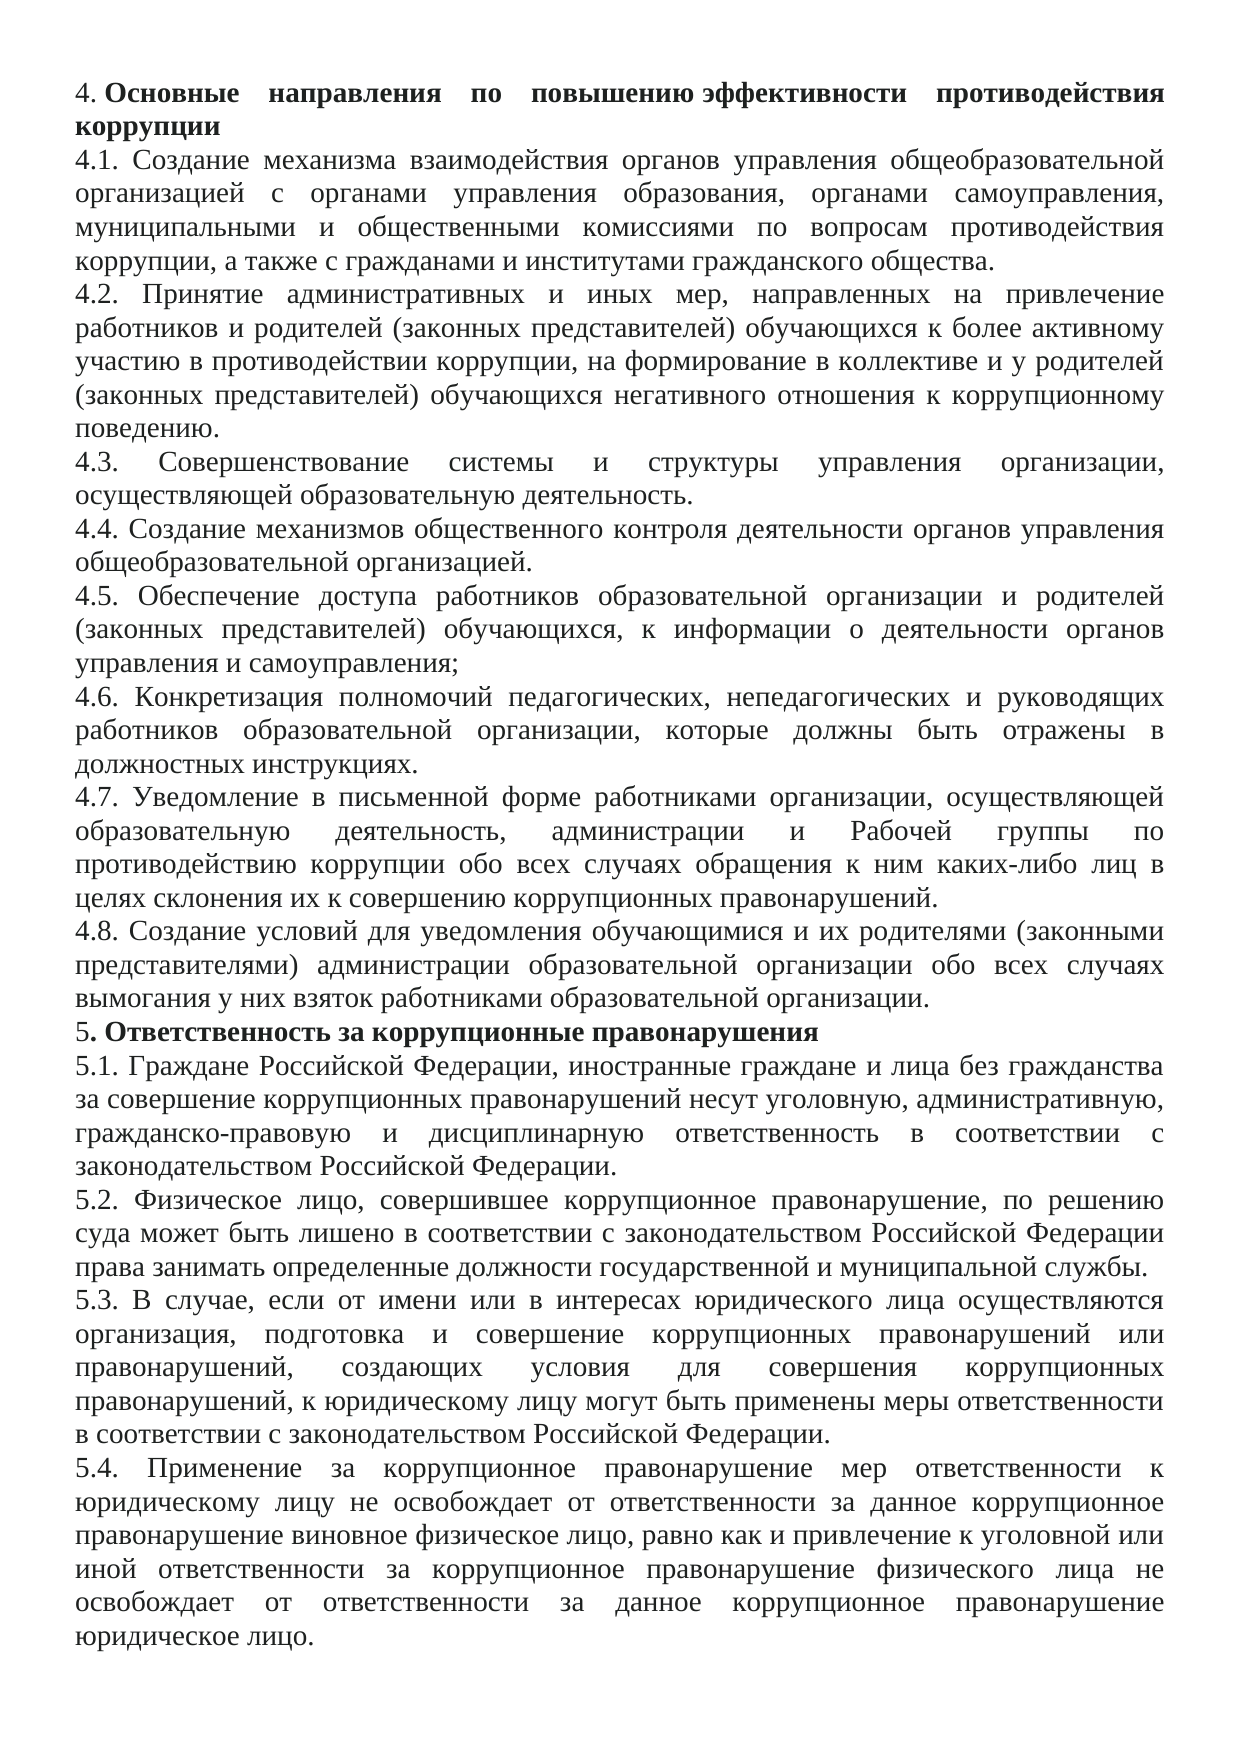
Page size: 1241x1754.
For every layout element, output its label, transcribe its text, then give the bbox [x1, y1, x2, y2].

text 4.3. Совершенствование системы и структуры управления организации, осуществляющей образовательную деятельность. [75, 444, 1165, 511]
text 4.5. Обеспечение доступа работников образовательной организации и родителей (законных представителей) обучающихся, к информации о деятельности органов управления и самоуправления; [75, 578, 1165, 679]
text 5.4. Применение за коррупционное правонарушение мер ответственности к юридическому лицу не освобождает от ответственности за данное коррупционное правонарушение виновное физическое лицо, равно как и привлечение к уголовной или иной ответственности за коррупционное правонарушение физического лица не освобождает от ответственности за данное коррупционное правонарушение юридическое лицо. [75, 1450, 1165, 1651]
text 4.7. Уведомление в письменной форме работниками организации, осуществляющей образовательную деятельность, администрации и Рабочей группы по противодействию коррупции обо всех случаях обращения к ним каких-либо лиц в целях склонения их к совершению коррупционных правонарушений. [75, 779, 1165, 913]
text 4.2. Принятие административных и иных мер, направленных на привлечение работников и родителей (законных представителей) обучающихся к более активному участию в противодействии коррупции, на формирование в коллективе и у родителей (законных представителей) обучающихся негативного отношения к коррупционному поведению. [75, 276, 1165, 444]
text 4.6. Конкретизация полномочий педагогических, непедагогических и руководящих работников образовательной организации, которые должны быть отражены в должностных инструкциях. [75, 679, 1165, 779]
text 4.8. Создание условий для уведомления обучающимися и их родителями (законными представителями) администрации образовательной организации обо всех случаях вымогания у них взяток работниками образовательной организации. [75, 913, 1165, 1014]
text 4. Основные направления по повышению эффективности противодействия коррупции [75, 75, 1165, 142]
text 5.1. Граждане Российской Федерации, иностранные граждане и лица без гражданства за совершение коррупционных правонарушений несут уголовную, административную, гражданско-правовую и дисциплинарную ответственность в соответствии с законодательством Российской Федерации. [75, 1048, 1165, 1182]
text 4.1. Создание механизма взаимодействия органов управления общеобразовательной организацией с органами управления образования, органами самоуправления, муниципальными и общественными комиссиями по вопросам противодействия коррупции, а также с гражданами и институтами гражданского общества. [75, 142, 1165, 276]
text 5.3. В случае, если от имени или в интересах юридического лица осуществляются организация, подготовка и совершение коррупционных правонарушений или правонарушений, создающих условия для совершения коррупционных правонарушений, к юридическому лицу могут быть применены меры ответственности в соответствии с законодательством Российской Федерации. [75, 1282, 1165, 1450]
text 5. Ответственность за коррупционные правонарушения [75, 1014, 1165, 1048]
text 5.2. Физическое лицо, совершившее коррупционное правонарушение, по решению суда может быть лишено в соответствии с законодательством Российской Федерации права занимать определенные должности государственной и муниципальной службы. [75, 1182, 1165, 1282]
text 4.4. Создание механизмов общественного контроля деятельности органов управления общеобразовательной организацией. [75, 511, 1165, 578]
